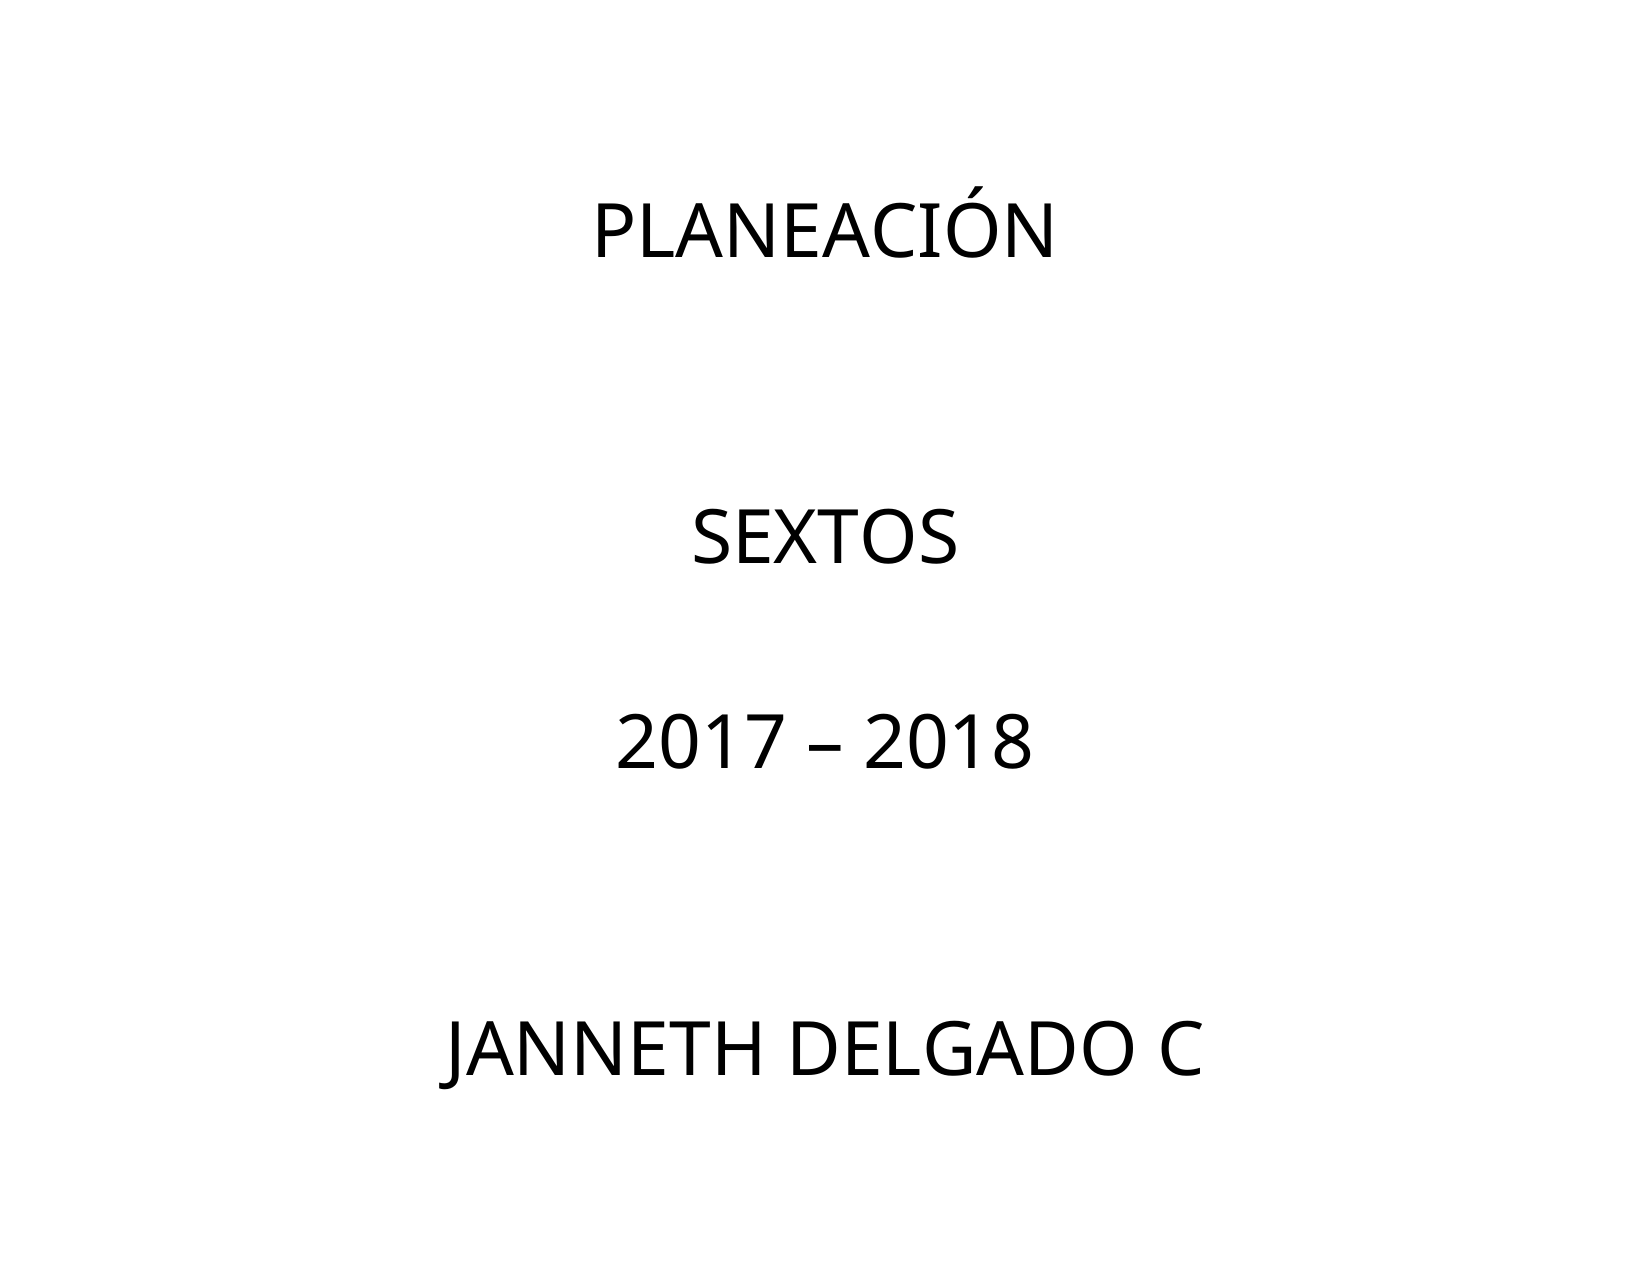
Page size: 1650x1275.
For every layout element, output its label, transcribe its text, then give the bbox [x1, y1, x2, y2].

text JANNETH DELGADO C [148, 995, 1502, 1097]
text SEXTOS [148, 484, 1502, 586]
text 2017 – 2018 [148, 688, 1502, 790]
text PLANEACIÓN [148, 177, 1502, 279]
